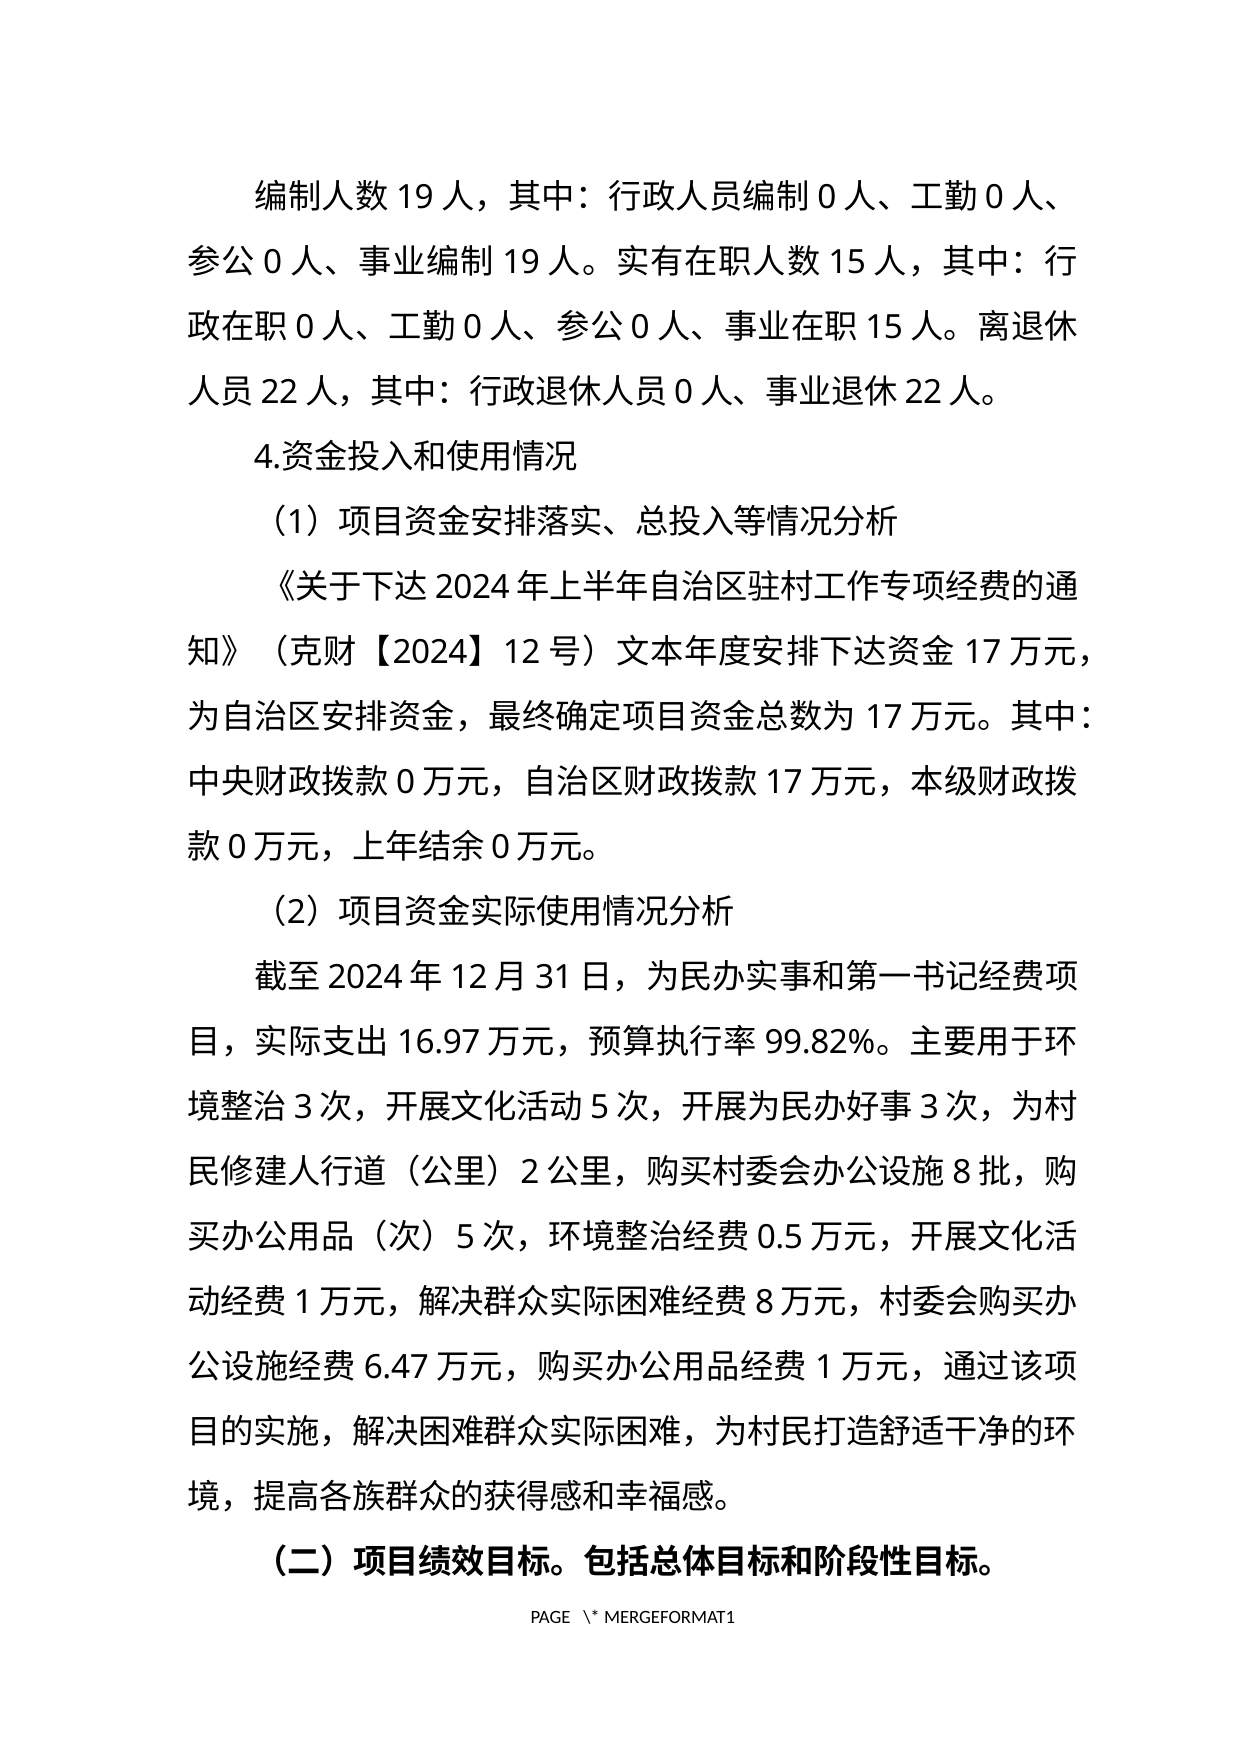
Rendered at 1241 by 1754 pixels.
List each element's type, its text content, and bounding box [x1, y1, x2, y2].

text （二）项目绩效目标。包括总体目标和阶段性目标。 [187, 1527, 1078, 1592]
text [187, 162, 1078, 1527]
